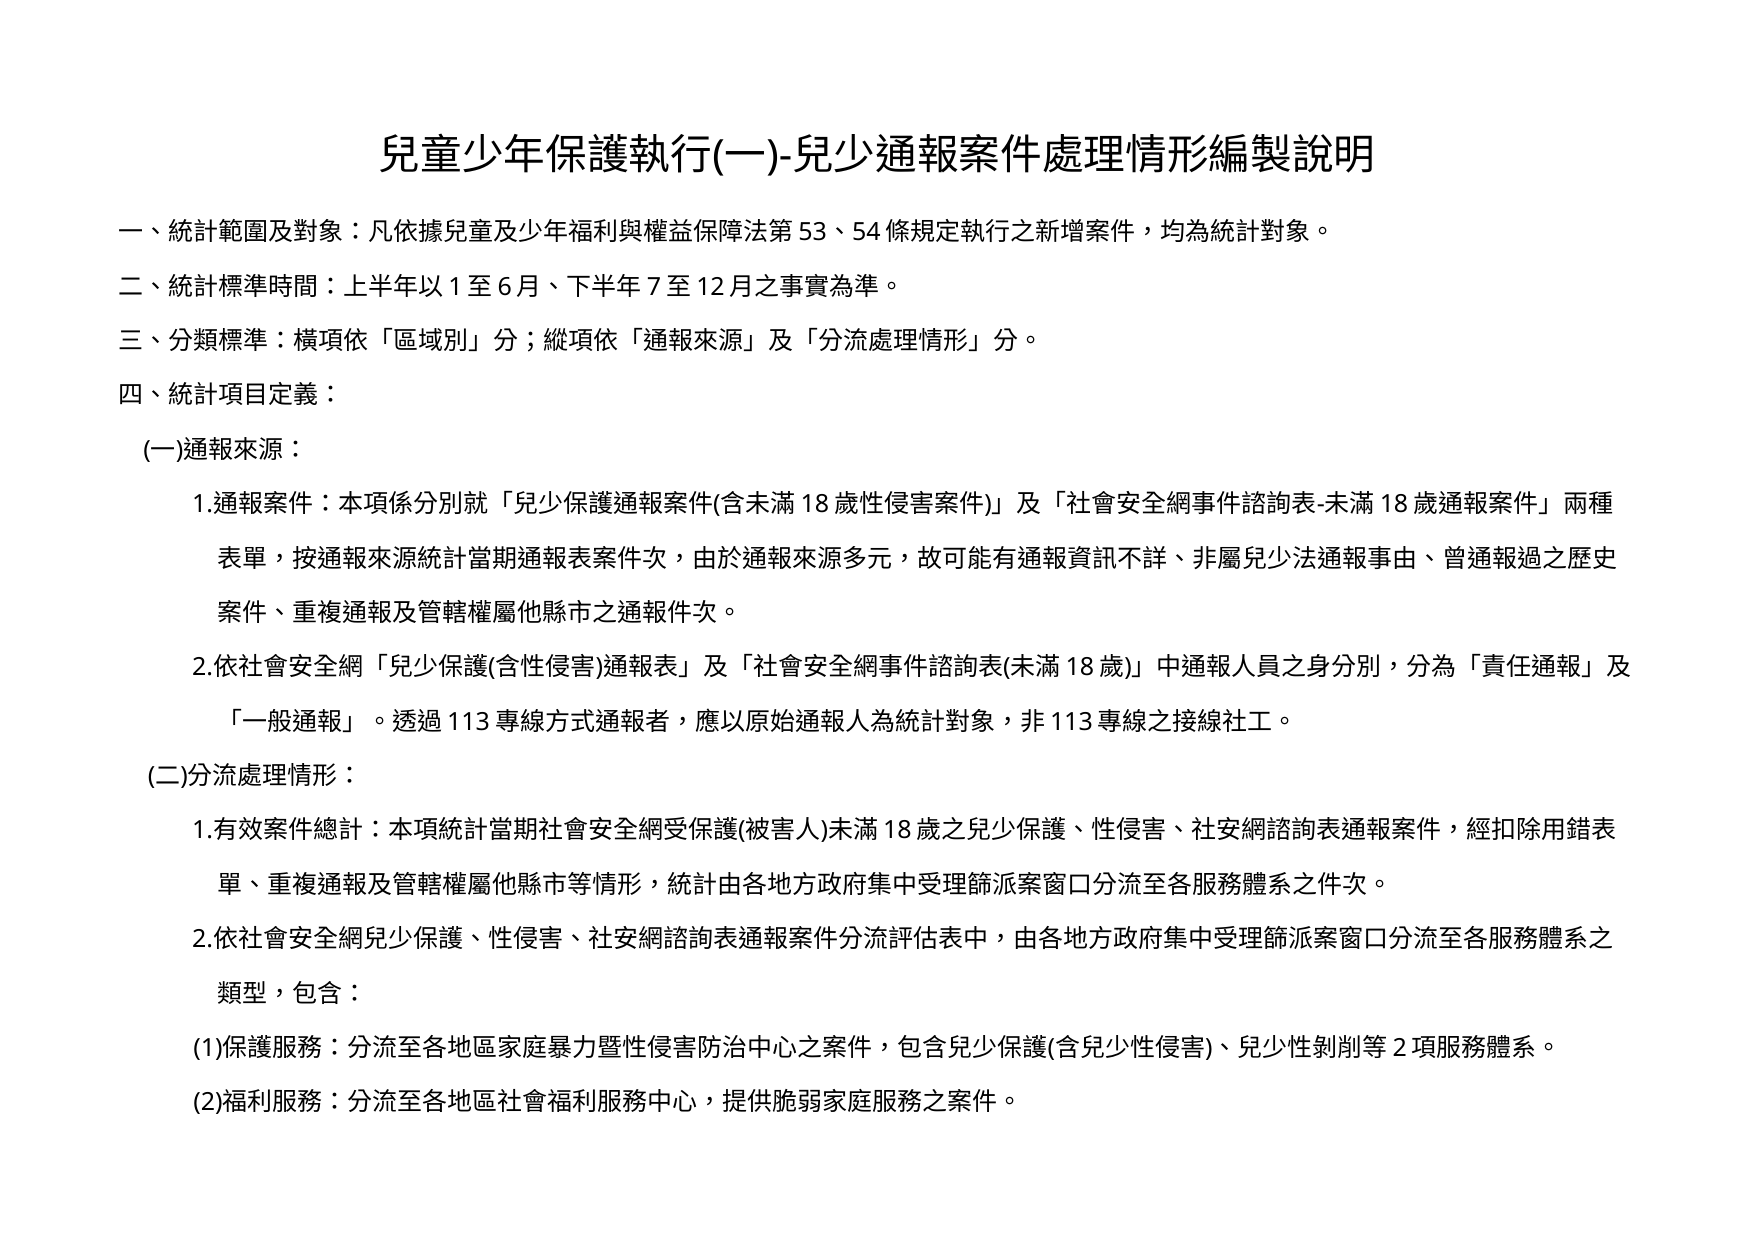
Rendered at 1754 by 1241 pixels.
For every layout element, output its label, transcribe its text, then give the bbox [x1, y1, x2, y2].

text 1.有效案件總計：本項統計當期社會安全網受保護(被害人)未滿18歲之兒少保護、性侵害、社安網諮詢表通報案件，經扣除用錯表單、重複通報及管轄權屬他縣市等情形，統計由各地方政府集中受理篩派案窗口分流至各服務體系之件次。 [192, 810, 1636, 901]
text 1.通報案件：本項係分別就「兒少保護通報案件(含未滿18歲性侵害案件)」及「社會安全網事件諮詢表-未滿18歲通報案件」兩種表單，按通報來源統計當期通報表案件次，由於通報來源多元，故可能有通報資訊不詳、非屬兒少法通報事由、曾通報過之歷史案件、重複通報及管轄權屬他縣市之通報件次。 [192, 484, 1636, 629]
text 一、統計範圍及對象：凡依據兒童及少年福利與權益保障法第53、54條規定執行之新增案件，均為統計對象。 [118, 212, 1636, 248]
text 2.依社會安全網「兒少保護(含性侵害)通報表」及「社會安全網事件諮詢表(未滿18歲)」中通報人員之身分別，分為「責任通報」及「一般通報」。透過113專線方式通報者，應以原始通報人為統計對象，非113專線之接線社工。 [192, 647, 1636, 737]
text (一)通報來源： [143, 429, 1636, 466]
text 2.依社會安全網兒少保護、性侵害、社安網諮詢表通報案件分流評估表中，由各地方政府集中受理篩派案窗口分流至各服務體系之類型，包含： [192, 919, 1636, 1009]
text 三、分類標準：橫項依「區域別」分；縱項依「通報來源」及「分流處理情形」分。 [118, 321, 1636, 357]
text (1)保護服務：分流至各地區家庭暴力暨性侵害防治中心之案件，包含兒少保護(含兒少性侵害)、兒少性剝削等2項服務體系。 [193, 1027, 1636, 1064]
text 兒童少年保護執行(一)-兒少通報案件處理情形編製說明 [118, 121, 1636, 182]
text (2)福利服務：分流至各地區社會福利服務中心，提供脆弱家庭服務之案件。 [193, 1082, 1636, 1118]
text (二)分流處理情形： [148, 756, 1636, 792]
text 二、統計標準時間：上半年以1至6月、下半年7至12月之事實為準。 [118, 266, 1636, 302]
text 四、統計項目定義： [118, 375, 1636, 411]
